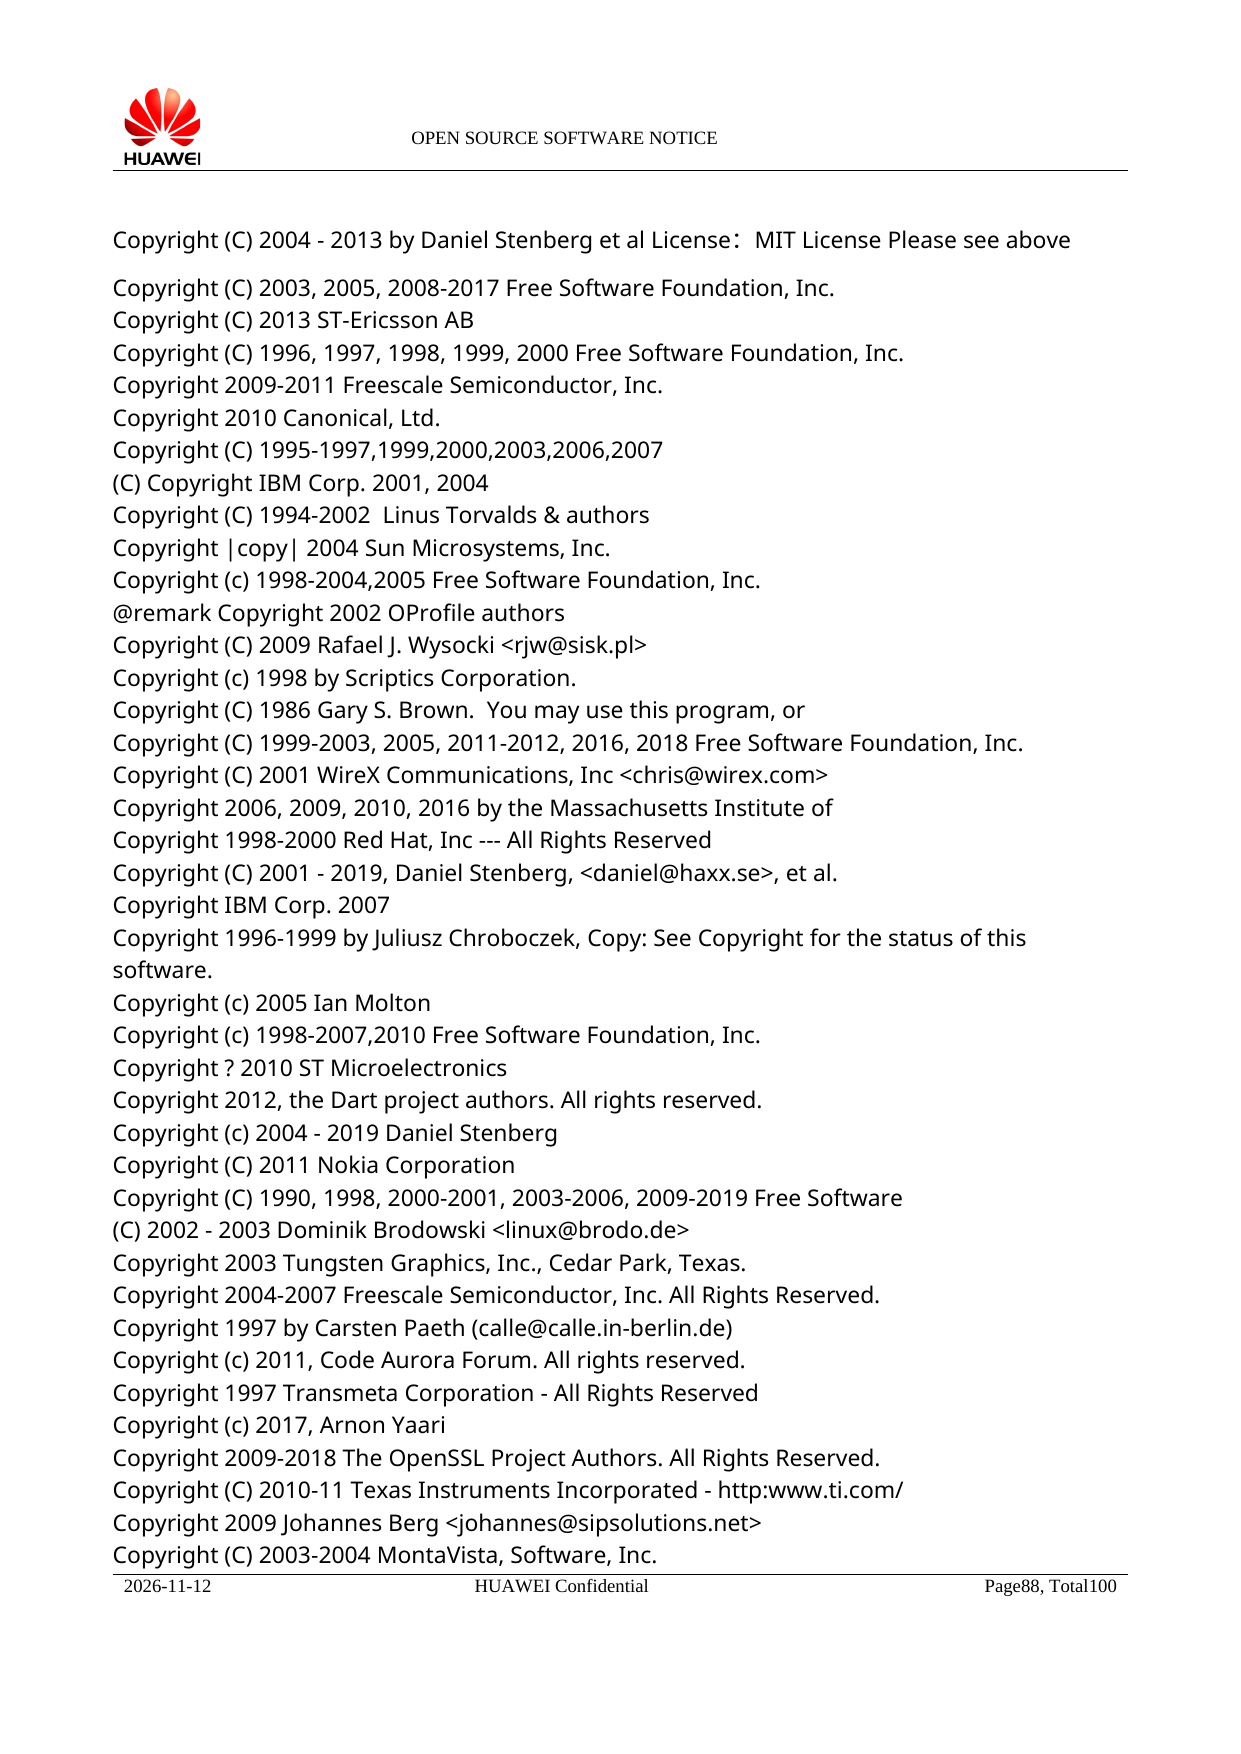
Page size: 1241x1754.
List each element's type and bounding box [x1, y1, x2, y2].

picture [124, 88, 201, 165]
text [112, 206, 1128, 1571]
